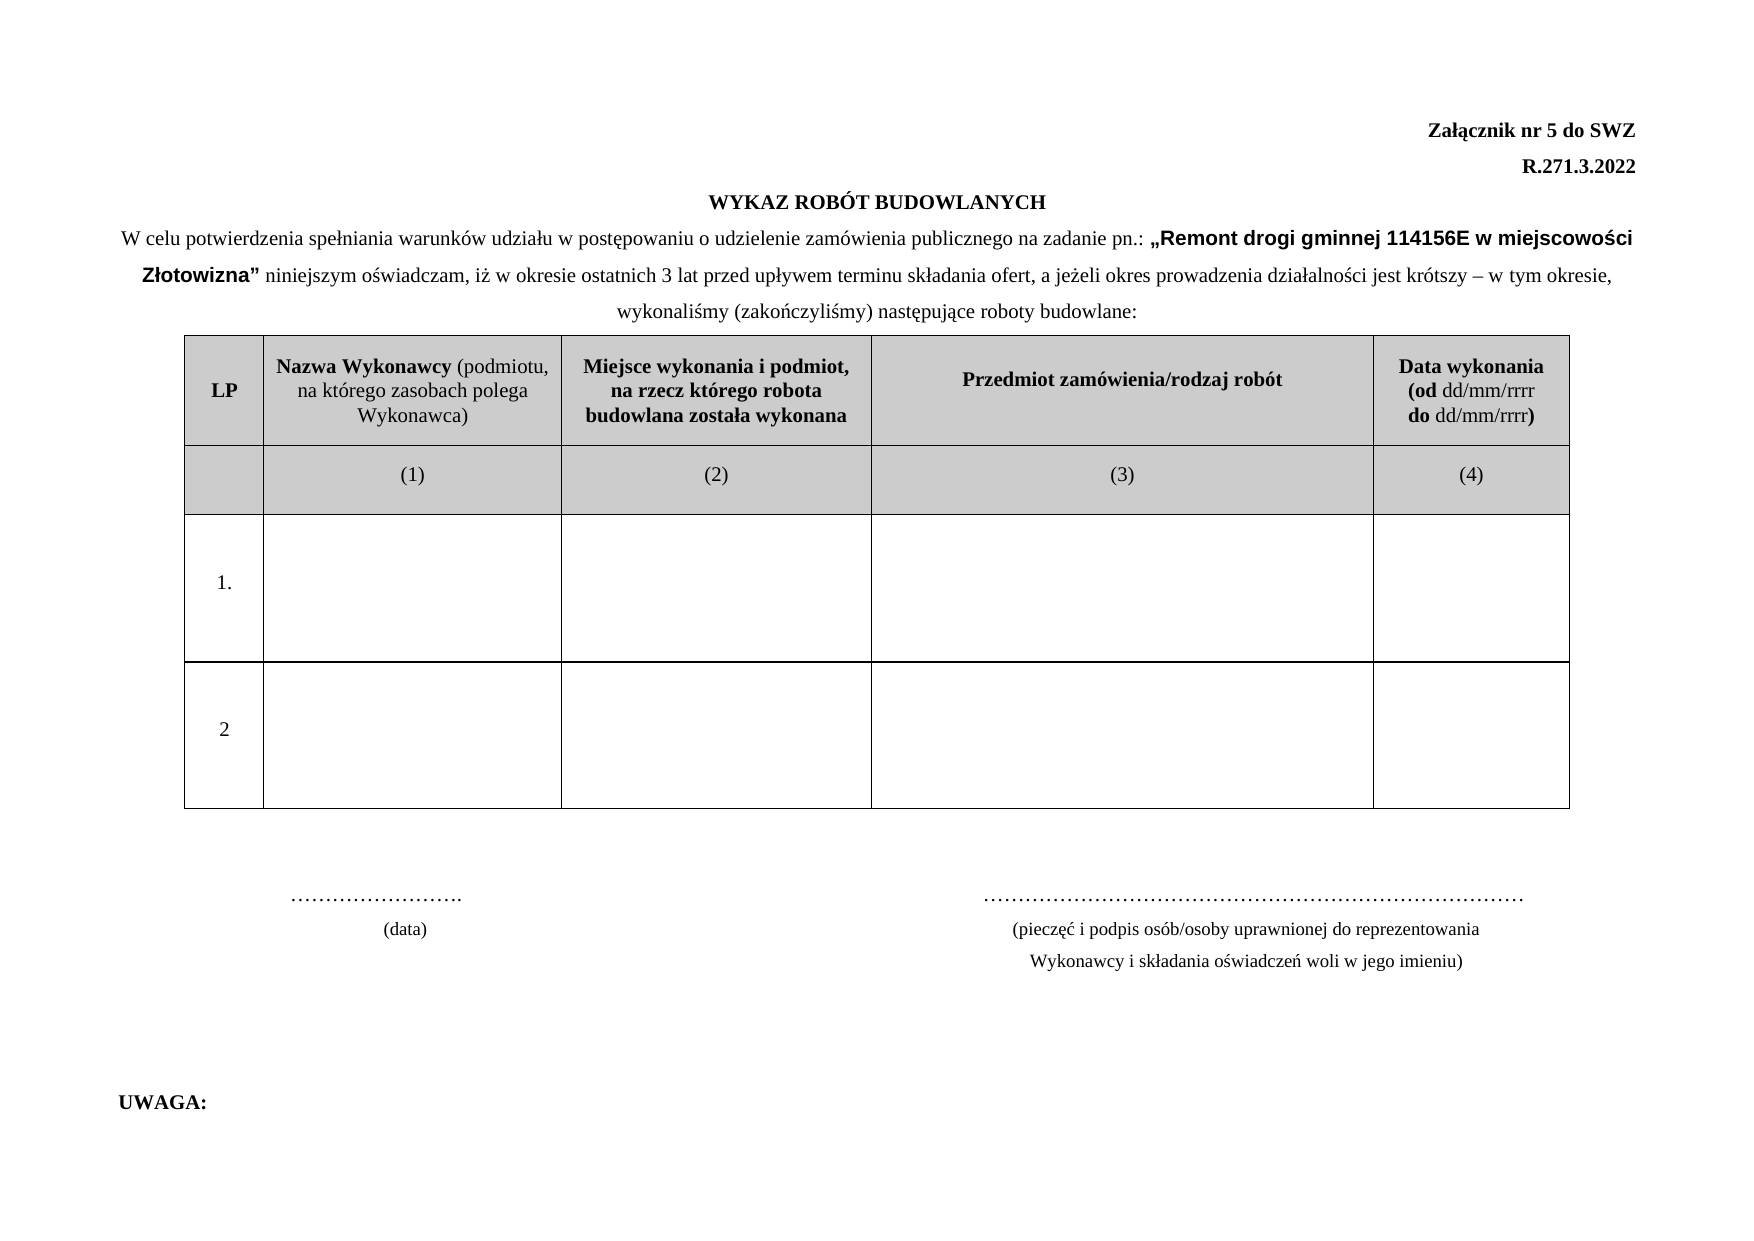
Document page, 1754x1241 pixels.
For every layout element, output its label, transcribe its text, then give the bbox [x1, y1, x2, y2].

text WYKAZ ROBÓT BUDOWLANYCH [118, 190, 1636, 214]
text (data) (pieczęć i podpis osób/osoby uprawnionej do reprezentowania [118, 917, 1636, 939]
table_header Data wykonania (od dd/mm/rrrr do dd/mm/rrrr) [1374, 336, 1569, 445]
table_cell [872, 515, 1373, 661]
table_header LP [185, 336, 263, 445]
table_cell [872, 663, 1373, 808]
table_cell (2) [562, 446, 871, 514]
table_cell [1374, 515, 1569, 661]
table_cell (3) [872, 446, 1373, 514]
text ……………………. …………………………………………………………………… [118, 881, 1636, 906]
table_cell [1374, 663, 1569, 808]
table_cell 1. [185, 515, 263, 661]
table_cell [185, 446, 263, 514]
text UWAGA: [118, 1090, 1636, 1114]
table_header Nazwa Wykonawcy (podmiotu, na którego zasobach polega Wykonawca) [264, 336, 561, 445]
table_header Miejsce wykonania i podmiot, na rzecz którego robota budowlana została wykonana [562, 336, 871, 445]
table_cell (4) [1374, 446, 1569, 514]
table_cell [562, 663, 871, 808]
text Wykonawcy i składania oświadczeń woli w jego imieniu) [118, 950, 1636, 971]
table_cell (1) [264, 446, 561, 514]
text R.271.3.2022 [118, 154, 1636, 178]
text Załącznik nr 5 do SWZ [118, 118, 1636, 142]
text W celu potwierdzenia spełniania warunków udziału w postępowaniu o udzielenie zamówienia publicznego na zadanie pn.: „Remont drogi gminnej 114156E w miejscowości Złotowizna” niniejszym oświadczam, iż w okresie ostatnich 3 lat przed upływem terminu składania ofert, a jeżeli okres prowadzenia działalności jest krótszy – w tym okresie, wykonaliśmy (zakończyliśmy) następujące roboty budowlane: [118, 226, 1636, 323]
table_cell [562, 515, 871, 661]
table_header Przedmiot zamówienia/rodzaj robót [872, 336, 1373, 445]
table_cell [264, 515, 561, 661]
table_cell [264, 663, 561, 808]
table_cell 2 [185, 663, 263, 808]
